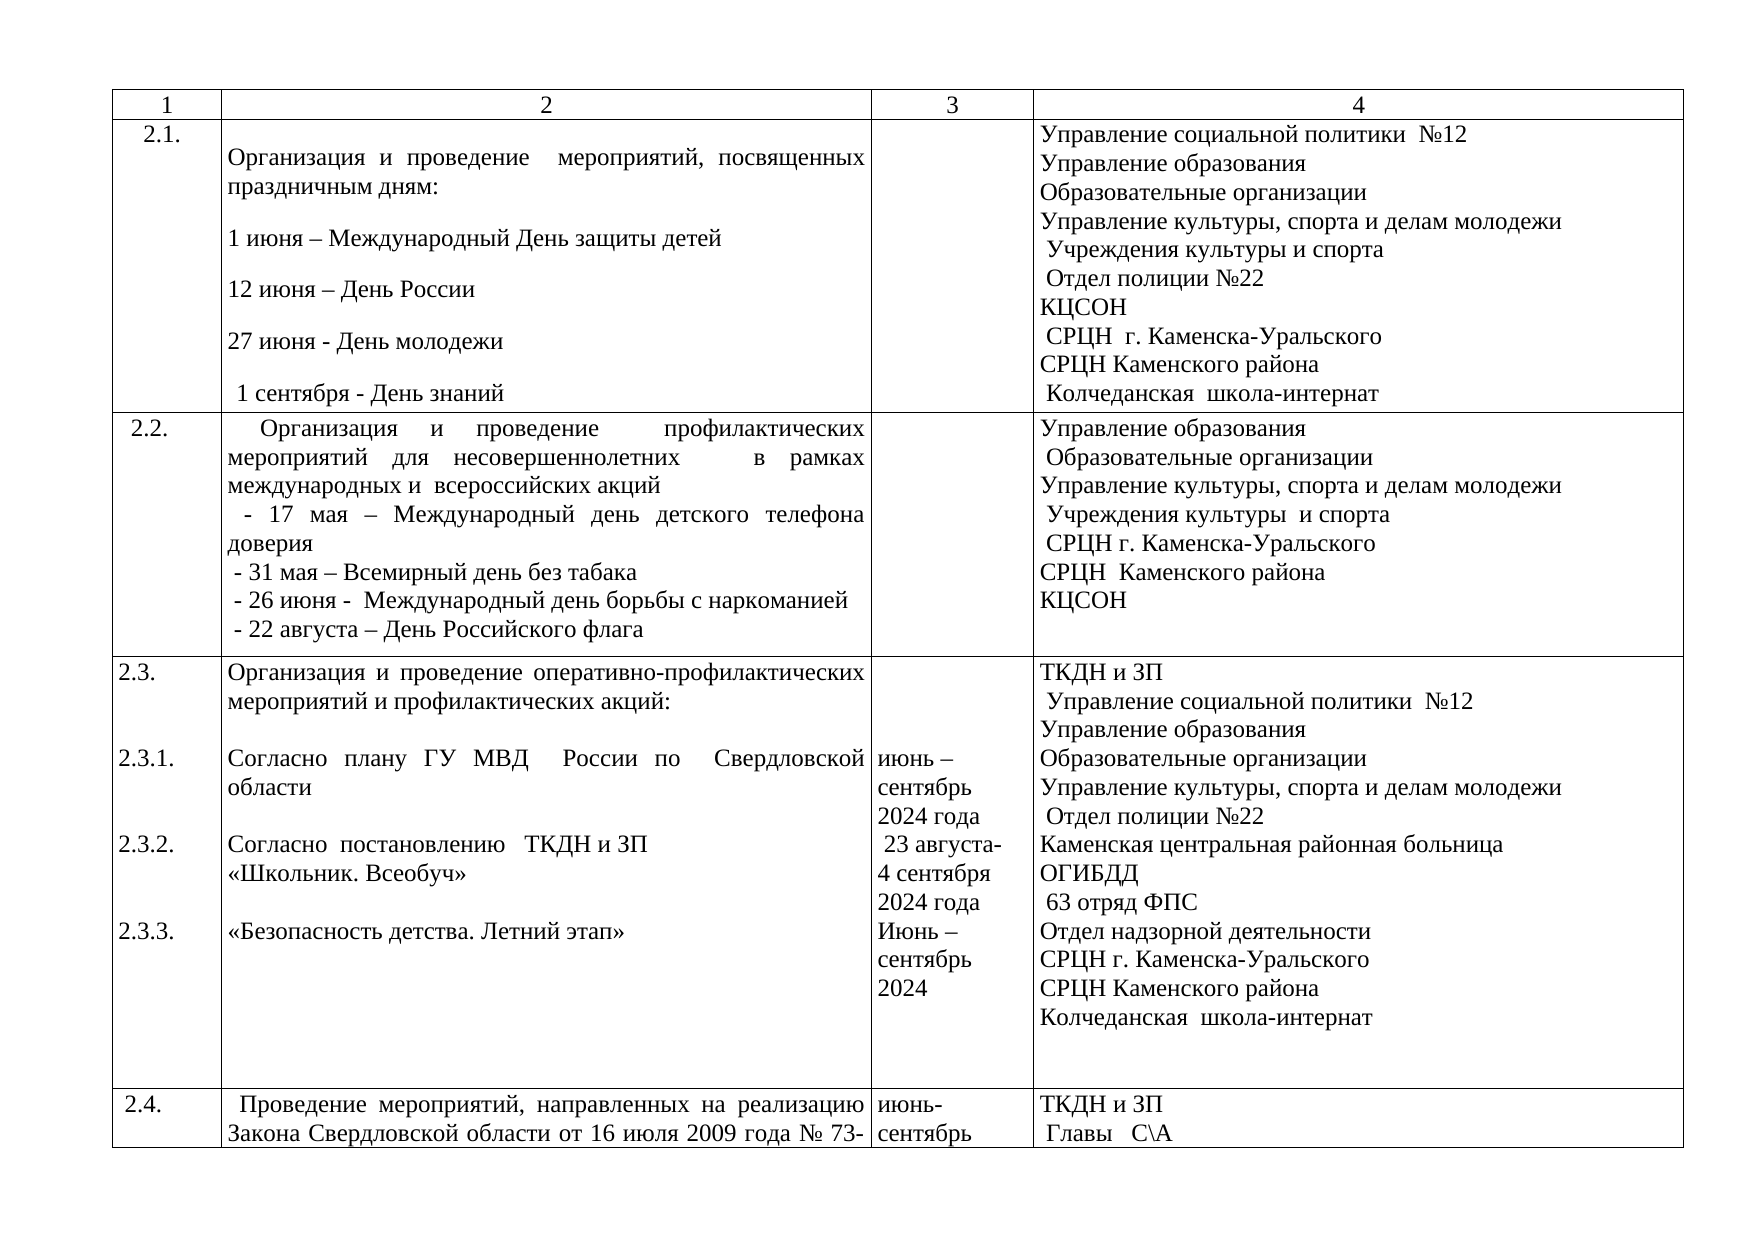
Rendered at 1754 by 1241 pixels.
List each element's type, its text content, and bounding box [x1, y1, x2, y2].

table_cell 2.1. [113, 120, 221, 412]
table_cell Организация и проведение профилактических мероприятий для несовершеннолетних в рамках международных и всероссийских акций - 17 мая – Международный день детского телефона доверия - 31 мая – Всемирный день без табака - 26 июня - Международный день борьбы с наркоманией - 22 августа – День Российского флага [222, 413, 871, 656]
table_cell июнь- сентябрь 2024 года [872, 1089, 1033, 1147]
table_cell Организация и проведение мероприятий, посвященных праздничным дням: 1 июня – Международный День защиты детей 12 июня – День России 27 июня - День молодежи 1 сентября - День знаний [222, 120, 871, 412]
table_cell [872, 120, 1033, 412]
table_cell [1034, 1089, 1683, 1147]
table_cell [872, 413, 1033, 656]
table_cell июнь – сентябрь 2024 года 23 августа- 4 сентября 2024 года Июнь –сентябрь 2024 [872, 657, 1033, 1088]
table_cell 2.2. [113, 413, 221, 656]
table_header 2 [222, 90, 871, 118]
table_cell 2.3. 2.3.1. 2.3.2. 2.3.3. [113, 657, 221, 1088]
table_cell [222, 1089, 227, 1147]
table_cell 2.4. [113, 1089, 221, 1147]
table_cell Управление образования Образовательные организации Управление культуры, спорта и делам молодежи Учреждения культуры и спорта СРЦН г. Каменска-Уральского СРЦН Каменского района КЦСОН [1034, 413, 1683, 656]
table_header 3 [872, 90, 1033, 118]
table_cell ТКДН и ЗП Управление социальной политики №12 Управление образования Образовательные организации Управление культуры, спорта и делам молодежи Отдел полиции №22 Каменская центральная районная больница ОГИБДД 63 отряд ФПС Отдел надзорной деятельности СРЦН г. Каменска-Уральского СРЦН Каменского района Колчеданская школа-интернат [1034, 657, 1683, 1088]
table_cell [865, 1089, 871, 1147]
table_header 4 [1034, 90, 1683, 118]
table_cell Управление социальной политики №12 Управление образования Образовательные организации Управление культуры, спорта и делам молодежи Учреждения культуры и спорта Отдел полиции №22 КЦСОН СРЦН г. Каменска-Уральского СРЦН Каменского района Колчеданская школа-интернат [1034, 120, 1683, 412]
table_cell Организация и проведение оперативно-профилактических мероприятий и профилактических акций: Согласно плану ГУ МВД России по Свердловской области Согласно постановлению ТКДН и ЗП «Школьник. Всеобуч» «Безопасность детства. Летний этап» [222, 657, 871, 1088]
table_header 1 [113, 90, 221, 118]
